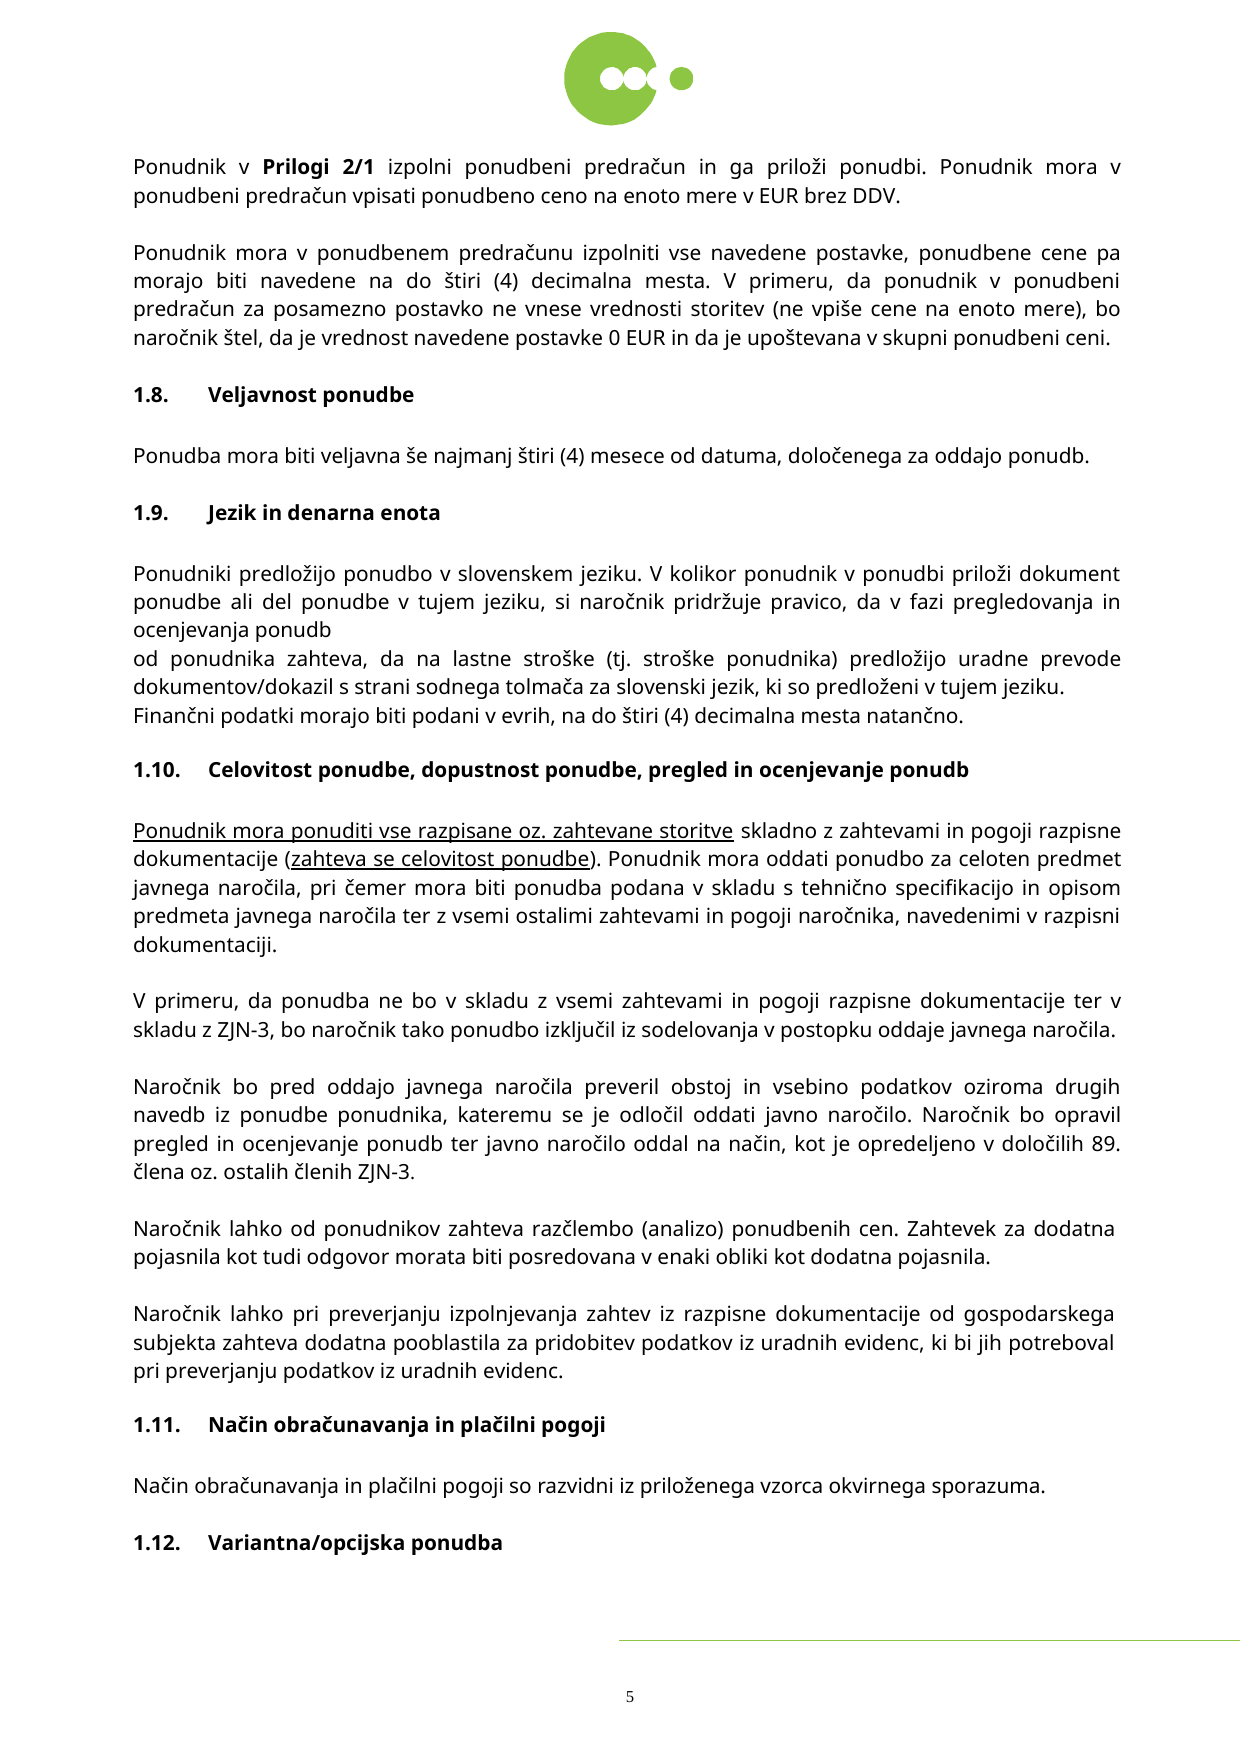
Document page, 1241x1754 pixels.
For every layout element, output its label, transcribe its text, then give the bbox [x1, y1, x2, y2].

text Način obračunavanja in plačilni pogoji so razvidni iz priloženega vzorca okvirnega sporazuma. [133, 1471, 1122, 1500]
text Ponudnik mora v ponudbenem predračunu izpolniti vse navedene postavke, ponudbene cene pa morajo biti navedene na do štiri (4) decimalna mesta. V primeru, da ponudnik v ponudbeni predračun za posamezno postavko ne vnese vrednosti storitev (ne vpiše cene na enoto mere), bo naročnik štel, da je vrednost navedene postavke 0 EUR in da je upoštevana v skupni ponudbeni ceni. [133, 238, 1122, 351]
text Ponudnik v Prilogi 2/1 izpolni ponudbeni predračun in ga priloži ponudbi. Ponudnik mora v ponudbeni predračun vpisati ponudbeno ceno na enoto mere v EUR brez DDV. [133, 152, 1122, 209]
text Ponudnik mora ponuditi vse razpisane oz. zahtevane storitve skladno z zahtevami in pogoji razpisne dokumentacije (zahteva se celovitost ponudbe). Ponudnik mora oddati ponudbo za celoten predmet javnega naročila, pri čemer mora biti ponudba podana v skladu s tehnično specifikacijo in opisom predmeta javnega naročila ter z vsemi ostalimi zahtevami in pogoji naročnika, navedenimi v razpisni dokumentaciji. [133, 816, 1122, 958]
text Ponudniki predložijo ponudbo v slovenskem jeziku. V kolikor ponudnik v ponudbi priloži dokument ponudbe ali del ponudbe v tujem jeziku, si naročnik pridržuje pravico, da v fazi pregledovanja in ocenjevanja ponudb [133, 559, 1122, 644]
list Jezik in denarna enota [133, 498, 1122, 526]
list Veljavnost ponudbe [133, 380, 1122, 408]
list Variantna/opcijska ponudba [133, 1528, 1122, 1557]
text Naročnik bo pred oddajo javnega naročila preveril obstoj in vsebino podatkov oziroma drugih navedb iz ponudbe ponudnika, kateremu se je odločil oddati javno naročilo. Naročnik bo opravil pregled in ocenjevanje ponudb ter javno naročilo oddal na način, kot je opredeljeno v določilih 89. člena oz. ostalih členih ZJN-3. [133, 1072, 1122, 1186]
text Finančni podatki morajo biti podani v evrih, na do štiri (4) decimalna mesta natančno. [133, 701, 1122, 729]
text Naročnik lahko od ponudnikov zahteva razčlembo (analizo) ponudbenih cen. Zahtevek za dodatna pojasnila kot tudi odgovor morata biti posredovana v enaki obliki kot dodatna pojasnila. [133, 1214, 1116, 1271]
text Naročnik lahko pri preverjanju izpolnjevanja zahtev iz razpisne dokumentacije od gospodarskega subjekta zahteva dodatna pooblastila za pridobitev podatkov iz uradnih evidenc, ki bi jih potreboval pri preverjanju podatkov iz uradnih evidenc. [133, 1299, 1116, 1385]
text Ponudba mora biti veljavna še najmanj štiri (4) mesece od datuma, določenega za oddajo ponudb. [133, 441, 1122, 469]
text V primeru, da ponudba ne bo v skladu z vsemi zahtevami in pogoji razpisne dokumentacije ter v skladu z ZJN-3, bo naročnik tako ponudbo izključil iz sodelovanja v postopku oddaje javnega naročila. [133, 987, 1122, 1043]
text od ponudnika zahteva, da na lastne stroške (tj. stroške ponudnika) predložijo uradne prevode dokumentov/dokazil s strani sodnega tolmača za slovenski jezik, ki so predloženi v tujem jeziku. [133, 644, 1122, 701]
list Celovitost ponudbe, dopustnost ponudbe, pregled in ocenjevanje ponudb [133, 755, 1122, 783]
list Način obračunavanja in plačilni pogoji [133, 1410, 1122, 1439]
